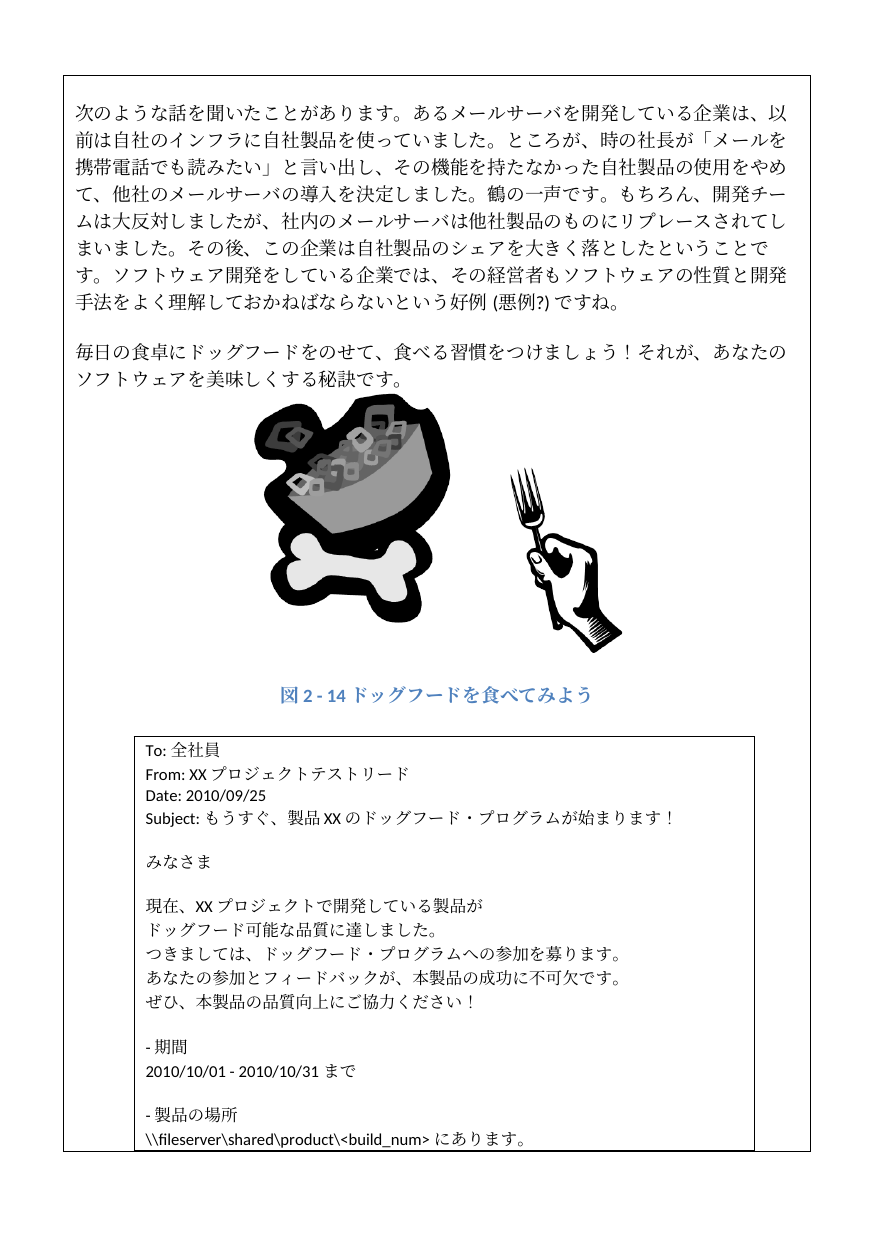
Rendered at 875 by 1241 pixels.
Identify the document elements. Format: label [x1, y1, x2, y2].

picture [252, 391, 623, 653]
table_header [64, 76, 810, 1151]
